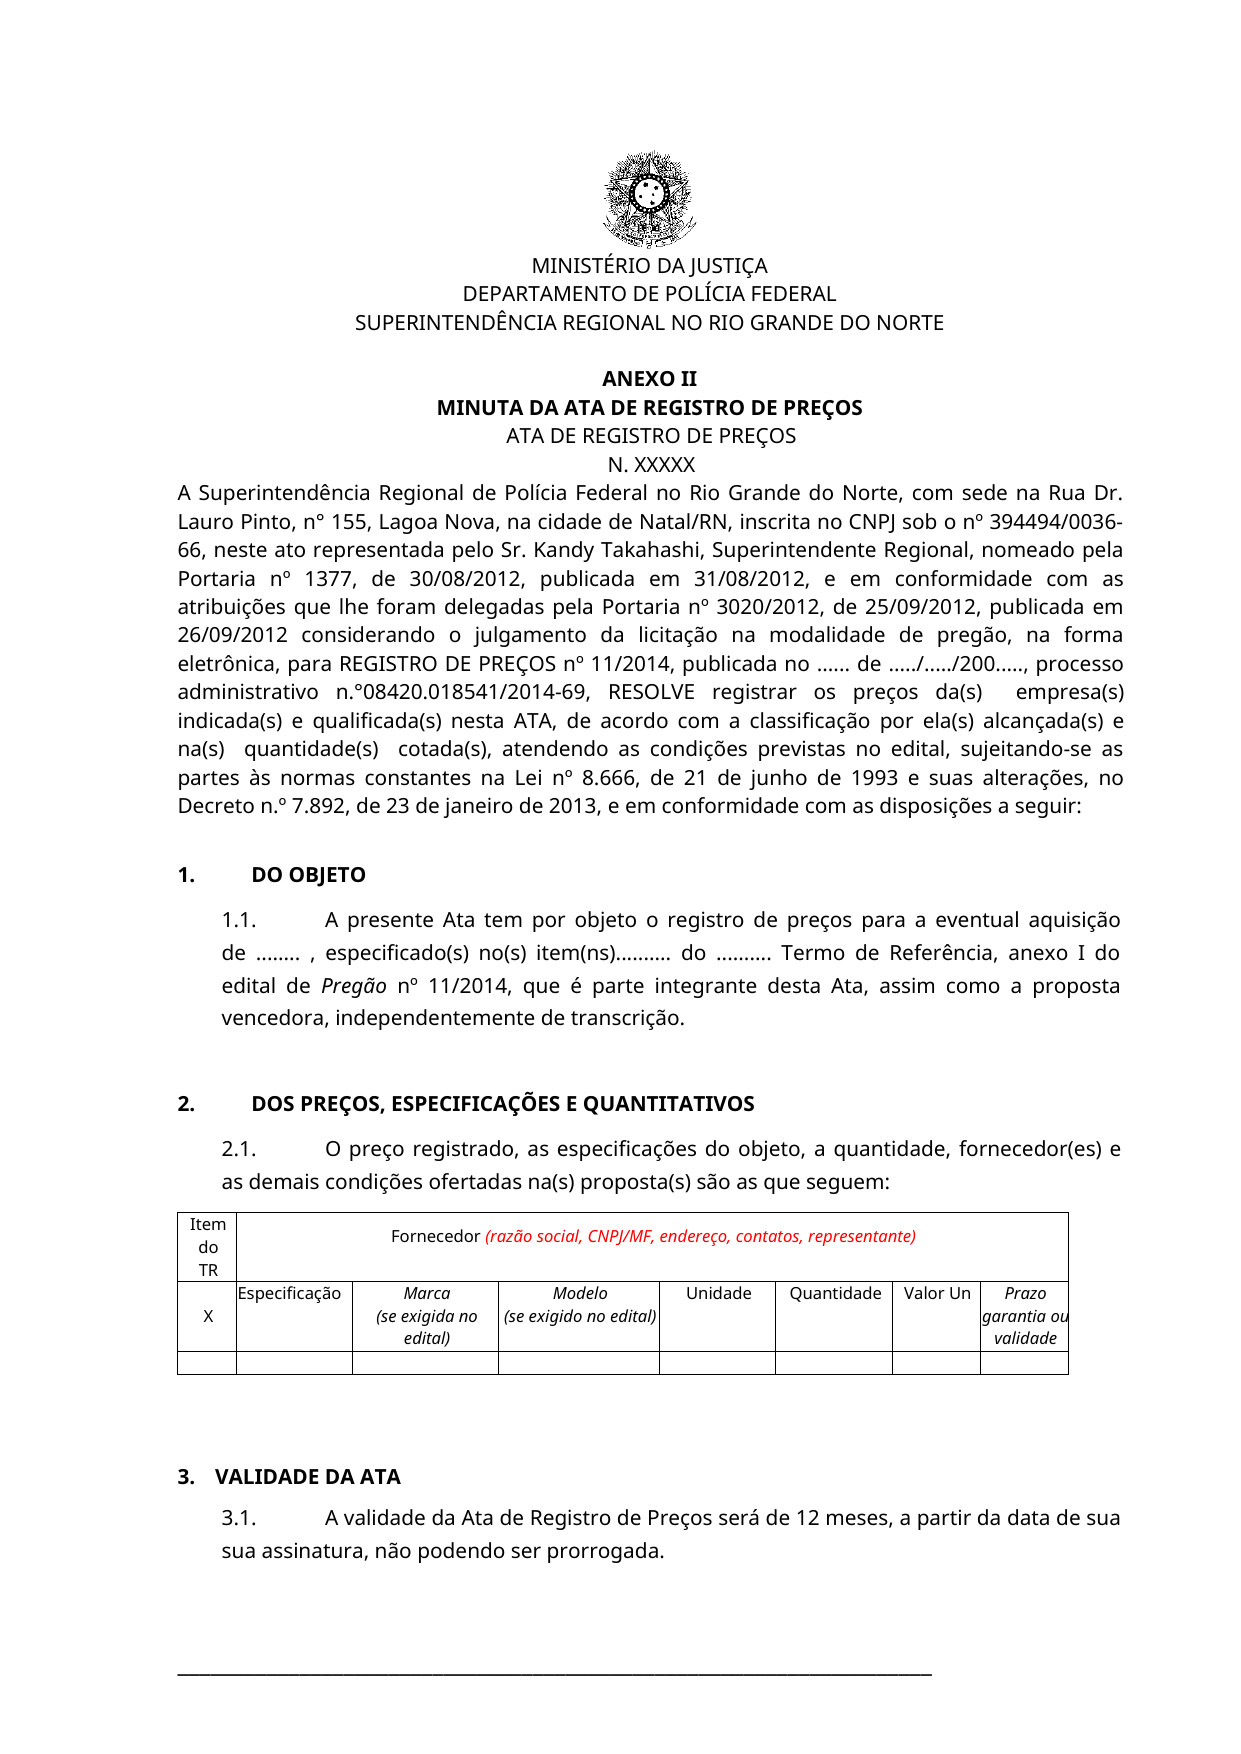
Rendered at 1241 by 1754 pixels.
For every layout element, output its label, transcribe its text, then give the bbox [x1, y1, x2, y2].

table_header Fornecedor (razão social, CNPJ/MF, endereço, contatos, representante) [237, 1213, 1068, 1281]
text A Superintendência Regional de Polícia Federal no Rio Grande do Norte, com sede na Rua Dr. Lauro Pinto, n° 155, Lagoa Nova, na cidade de Natal/RN, inscrita no CNPJ sob o nº 394494/0036-66, neste ato representada pelo Sr. Kandy Takahashi, Superintendente Regional, nomeado pela Portaria nº 1377, de 30/08/2012, publicada em 31/08/2012, e em conformidade com as atribuições que lhe foram delegadas pela Portaria nº 3020/2012, de 25/09/2012, publicada em 26/09/2012 considerando o julgamento da licitação na modalidade de pregão, na forma eletrônica, para REGISTRO DE PREÇOS nº 11/2014, publicada no ...... de ...../...../200....., processo administrativo n.°08420.018541/2014-69, RESOLVE registrar os preços da(s) empresa(s) indicada(s) e qualificada(s) nesta ATA, de acordo com a classificação por ela(s) alcançada(s) e na(s) quantidade(s) cotada(s), atendendo as condições previstas no edital, sujeitando-se as partes às normas constantes na Lei nº 8.666, de 21 de junho de 1993 e suas alterações, no Decreto n.º 7.892, de 23 de janeiro de 2013, e em conformidade com as disposições a seguir: [177, 478, 1125, 819]
table_header Item do TR [178, 1213, 236, 1281]
table_cell Unidade [660, 1282, 775, 1351]
table_cell Modelo (se exigido no edital) [499, 1282, 659, 1351]
text MINISTÉRIO DA JUSTIÇA [177, 251, 1122, 279]
table_cell Prazo garantia ou validade [981, 1282, 1068, 1351]
list A presente Ata tem por objeto o registro de preços para a eventual aquisição de ........ , especificado(s) no(s) item(ns).......... do .......... Termo de Referência, anexo I do edital de Pregão nº 11/2014, que é parte integrante desta Ata, assim como a proposta vencedora, independentemente de transcrição. [221, 906, 1122, 1032]
table_cell X [178, 1282, 236, 1351]
table_cell [237, 1352, 352, 1374]
text DEPARTAMENTO DE POLÍCIA FEDERAL [177, 279, 1122, 308]
table_cell [660, 1352, 775, 1374]
table_cell [776, 1352, 892, 1374]
table_cell [353, 1352, 498, 1374]
table_cell Quantidade [776, 1282, 892, 1351]
text ATA DE REGISTRO DE PREÇOS [177, 421, 1125, 450]
picture [600, 147, 699, 251]
table_cell Especificação [237, 1282, 352, 1351]
table_cell [499, 1352, 659, 1374]
table_cell Marca (se exigida no edital) [353, 1282, 498, 1351]
text ANEXO II [177, 364, 1122, 393]
list DOS PREÇOS, ESPECIFICAÇÕES E QUANTITATIVOS [177, 1089, 1122, 1118]
table_cell Valor Un [893, 1282, 980, 1351]
text N. XXXXX [177, 450, 1125, 478]
text MINUTA DA ATA DE REGISTRO DE PREÇOS [177, 393, 1122, 421]
table_cell [893, 1352, 980, 1374]
list VALIDADE DA ATA [177, 1462, 1125, 1491]
text SUPERINTENDÊNCIA REGIONAL NO RIO GRANDE DO NORTE [177, 308, 1122, 336]
list A validade da Ata de Registro de Preços será de 12 meses, a partir da data de sua sua assinatura, não podendo ser prorrogada. [221, 1503, 1122, 1564]
table_cell [178, 1352, 236, 1374]
list DO OBJETO [177, 861, 1122, 889]
table_cell [981, 1352, 1068, 1374]
list O preço registrado, as especificações do objeto, a quantidade, fornecedor(es) e as demais condições ofertadas na(s) proposta(s) são as que seguem: [221, 1134, 1122, 1196]
